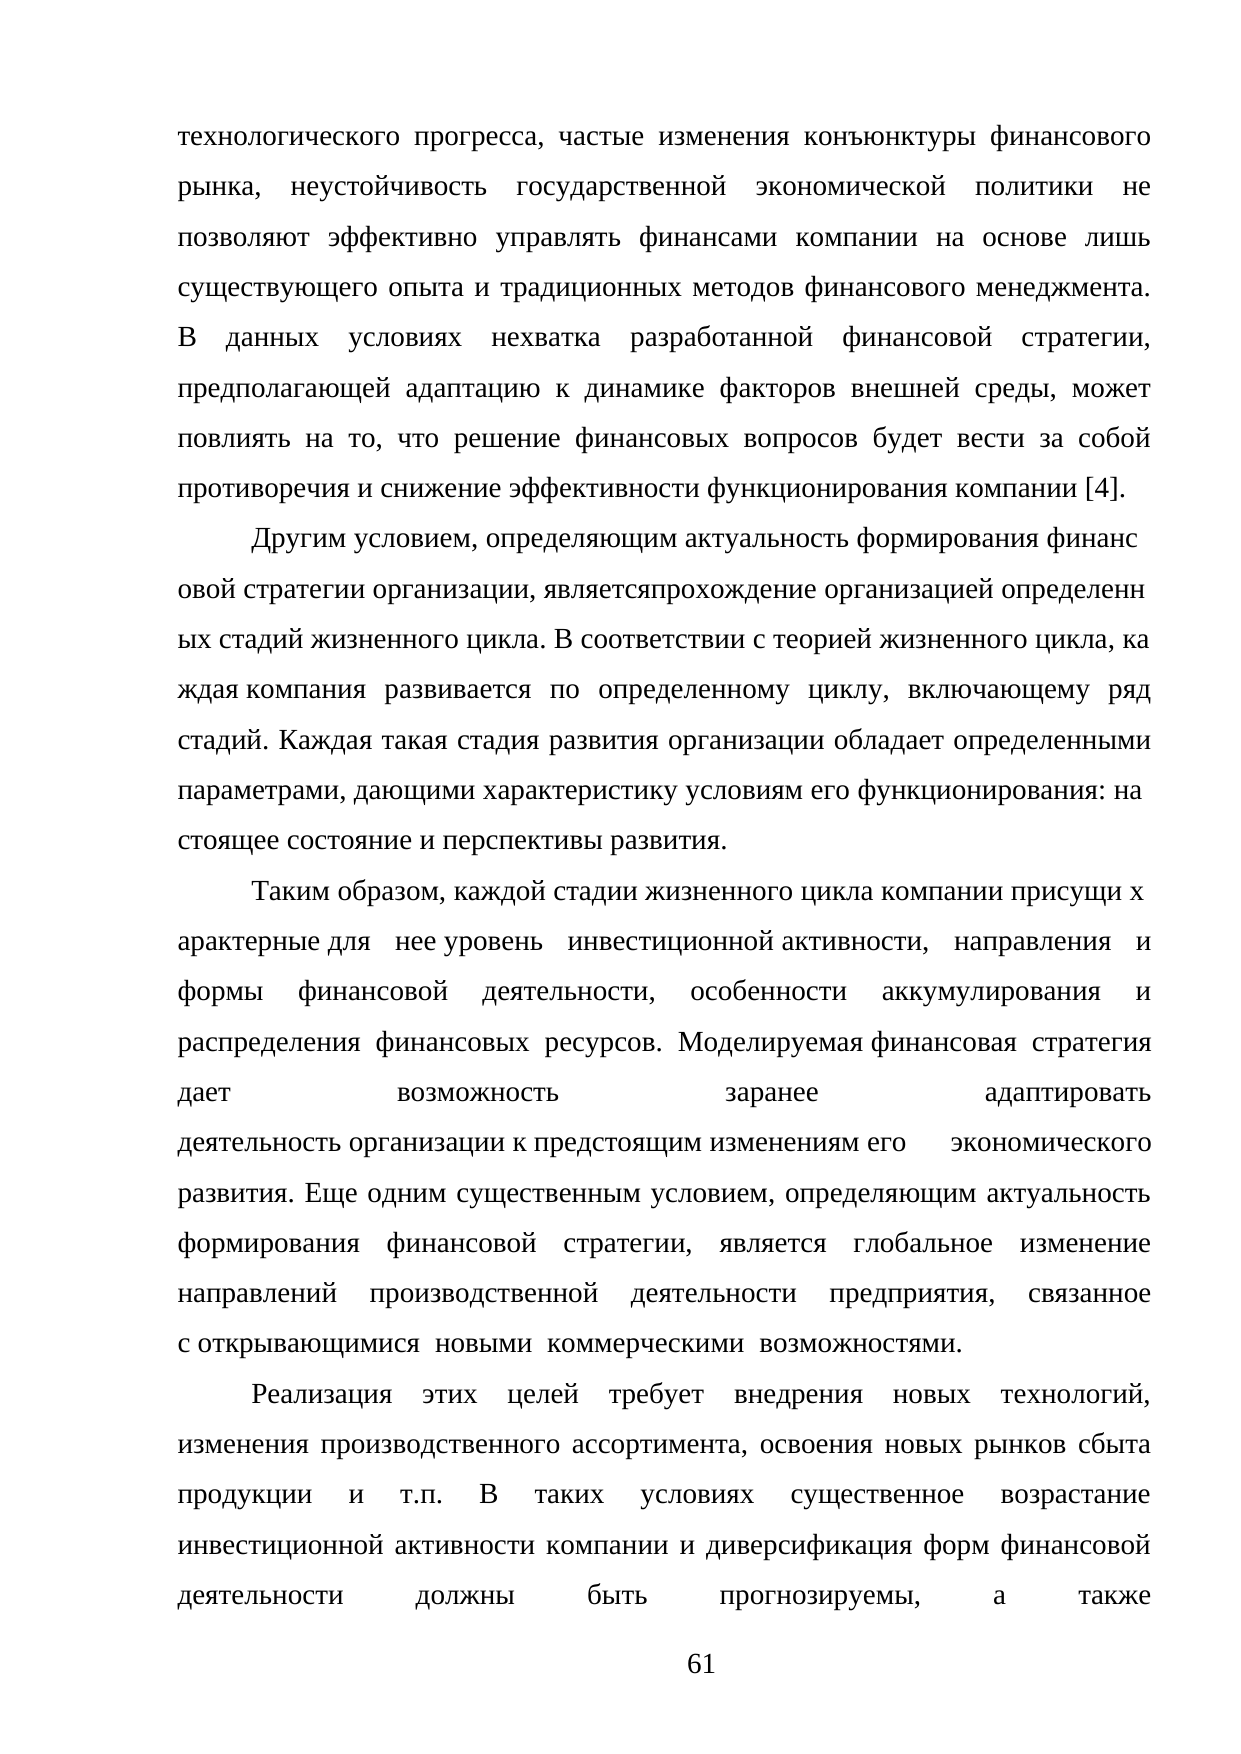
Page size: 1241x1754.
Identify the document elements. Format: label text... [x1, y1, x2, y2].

text Таким образом, каждой стадии жизненного цикла компании присущи характерные для нее уровень инвестиционной активности, направления и формы финансовой деятельности, особенности аккумулирования и распределения финансовых ресурсов. Моделируемая финансовая стратегия дает возможность заранее адаптировать деятельность организации к предстоящим изменениям его экономического развития. Еще одним существенным условием, определяющим актуальность формирования финансовой стратегии, является глобальное изменение направлений производственной деятельности предприятия, связанное с открывающимися новыми коммерческими возможностями. [177, 873, 1152, 1359]
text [177, 1376, 1152, 1611]
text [177, 118, 1152, 504]
text Другим условием, определяющим актуальность формирования финансовой стратегии организации, являетсяпрохождение организацией определенных стадий жизненного цикла. В соответствии с теорией жизненного цикла, каждая компания развивается по определенному циклу, включающему ряд стадий. Каждая такая стадия развития организации обладает определенными параметрами, дающими характеристику условиям его функционирования: настоящее состояние и перспективы развития. [177, 521, 1152, 856]
